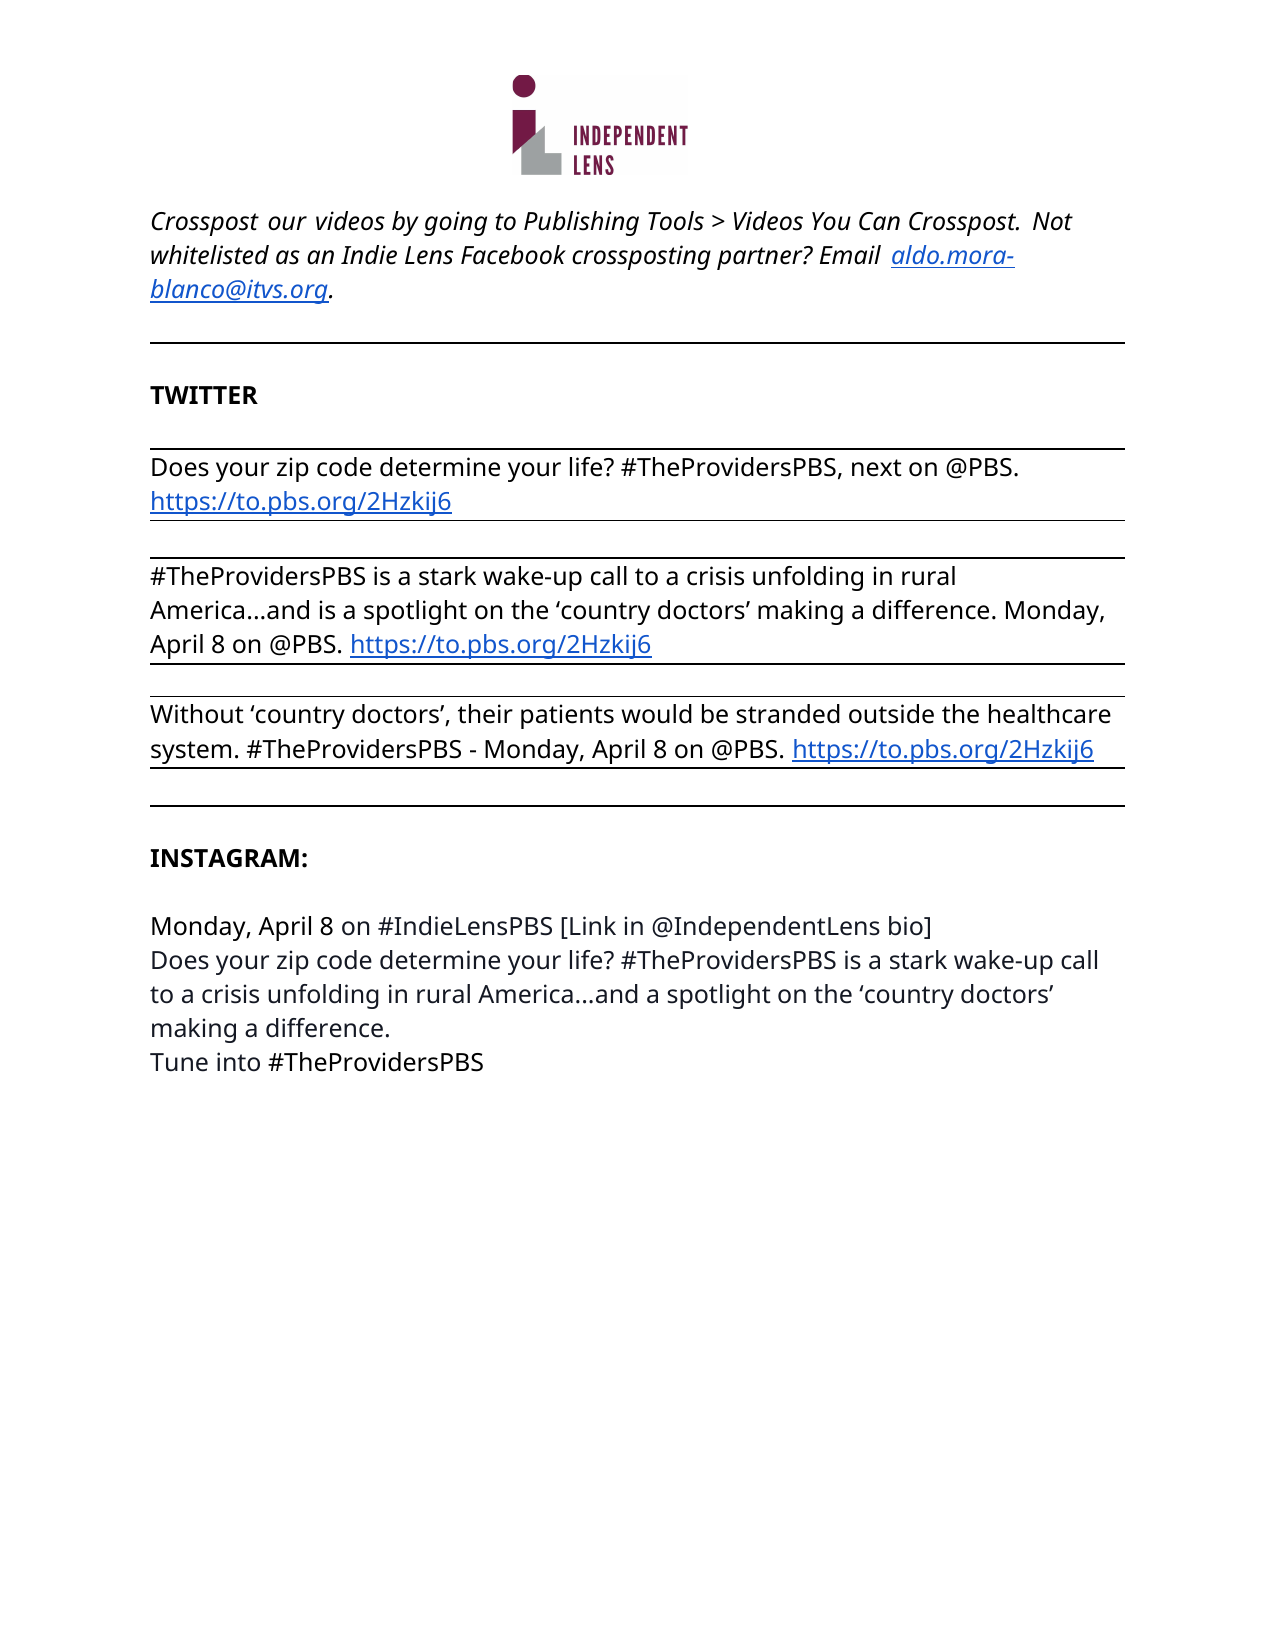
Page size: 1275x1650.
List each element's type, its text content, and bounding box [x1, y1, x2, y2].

text Tune into #TheProvidersPBS [150, 1045, 1125, 1079]
text Does your zip code determine your life? #TheProvidersPBS is a stark wake-up call to a crisis unfolding in rural America...and a spotlight on the ‘country doctors’ making a difference. [150, 943, 1125, 1045]
text #TheProvidersPBS is a stark wake-up call to a crisis unfolding in rural America...and is a spotlight on the ‘country doctors’ making a difference. Monday, April 8 on @PBS. https://to.pbs.org/2Hzkij6 [150, 559, 1125, 663]
text TWITTER [150, 378, 1125, 412]
text Monday, April 8 on #IndieLensPBS [Link in @IndependentLens bio] [150, 909, 1125, 943]
text INSTAGRAM: [150, 841, 1125, 875]
picture [512, 75, 688, 175]
text Does your zip code determine your life? #TheProvidersPBS, next on @PBS. https://to.pbs.org/2Hzkij6 [150, 450, 1125, 520]
text Without ‘country doctors’, their patients would be stranded outside the healthcare system. #TheProvidersPBS - Monday, April 8 on @PBS. https://to.pbs.org/2Hzkij6 [150, 697, 1125, 767]
text Crosspost our videos by going to Publishing Tools > Videos You Can Crosspost. Not whitelisted as an Indie Lens Facebook crossposting partner? Email aldo.mora-blanco@itvs.org. [150, 204, 1125, 306]
